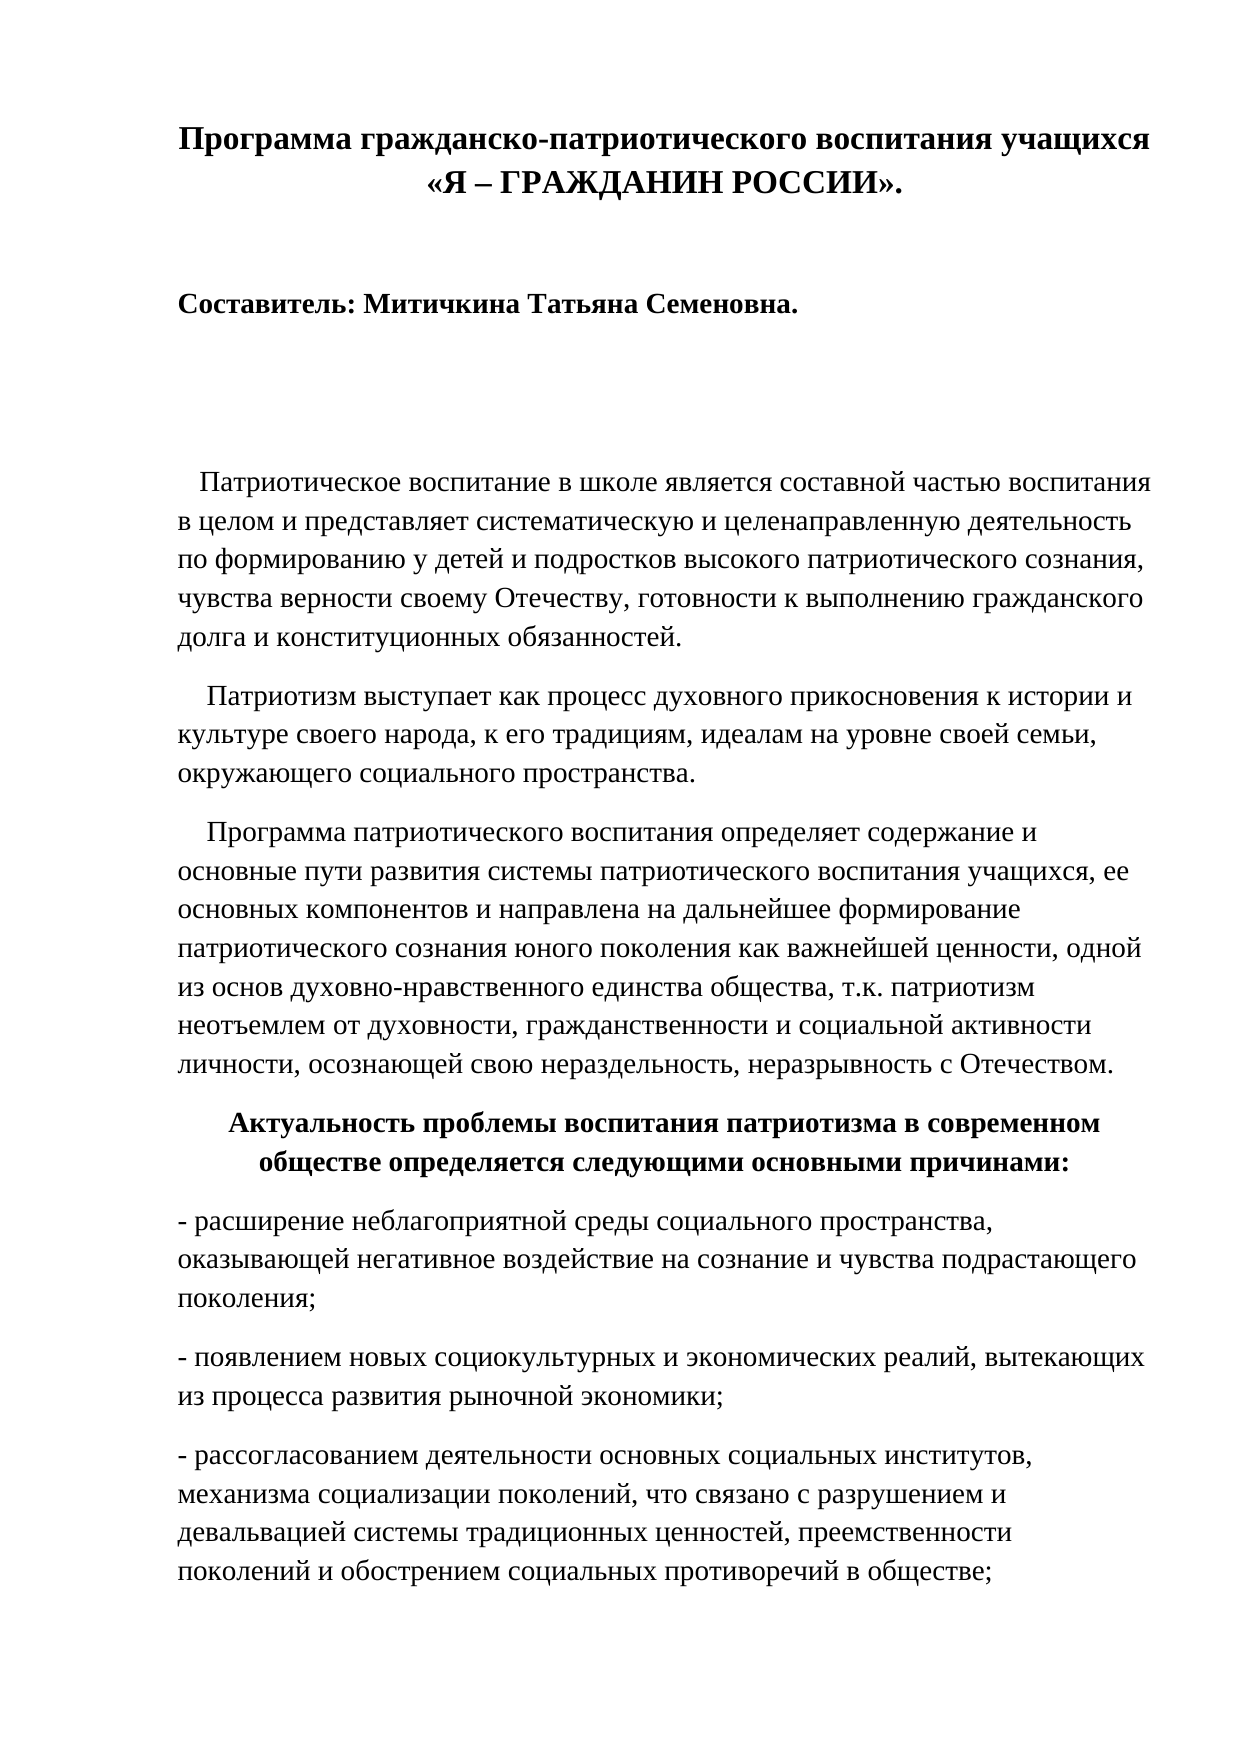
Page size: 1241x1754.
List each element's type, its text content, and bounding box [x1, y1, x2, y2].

text - рассогласованием деятельности основных социальных институтов, механизма социализации поколений, что связано с разрушением и девальвацией системы традиционных ценностей, преемственности поколений и обострением социальных противоречий в обществе; [177, 1437, 1152, 1587]
text Составитель: Митичкина Татьяна Семеновна. [177, 286, 1152, 320]
text Актуальность проблемы воспитания патриотизма в современном обществе определяется следующими основными причинами: [177, 1105, 1152, 1177]
text Программа гражданско-патриотического воспитания учащихся «Я – ГРАЖДАНИН РОССИИ». [177, 118, 1152, 201]
text - расширение неблагоприятной среды социального пространства, оказывающей негативное воздействие на сознание и чувства подрастающего поколения; [177, 1203, 1152, 1314]
text Патриотическое воспитание в школе является составной частью воспитания в целом и представляет систематическую и целенаправленную деятельность по формированию у детей и подростков высокого патриотического сознания, чувства верности своему Отечеству, готовности к выполнению гражданского долга и конституционных обязанностей. [177, 464, 1152, 652]
text Программа патриотического воспитания определяет содержание и основные пути развития системы патриотического воспитания учащихся, ее основных компонентов и направлена на дальнейшее формирование патриотического сознания юного поколения как важнейшей ценности, одной из основ духовно-нравственного единства общества, т.к. патриотизм неотъемлем от духовности, гражданственности и социальной активности личности, осознающей свою нераздельность, неразрывность с Отечеством. [177, 814, 1152, 1079]
text Патриотизм выступает как процесс духовного прикосновения к истории и культуре своего народа, к его традициям, идеалам на уровне своей семьи, окружающего социального пространства. [177, 678, 1152, 789]
text - появлением новых социокультурных и экономических реалий, вытекающих из процесса развития рыночной экономики; [177, 1339, 1152, 1412]
